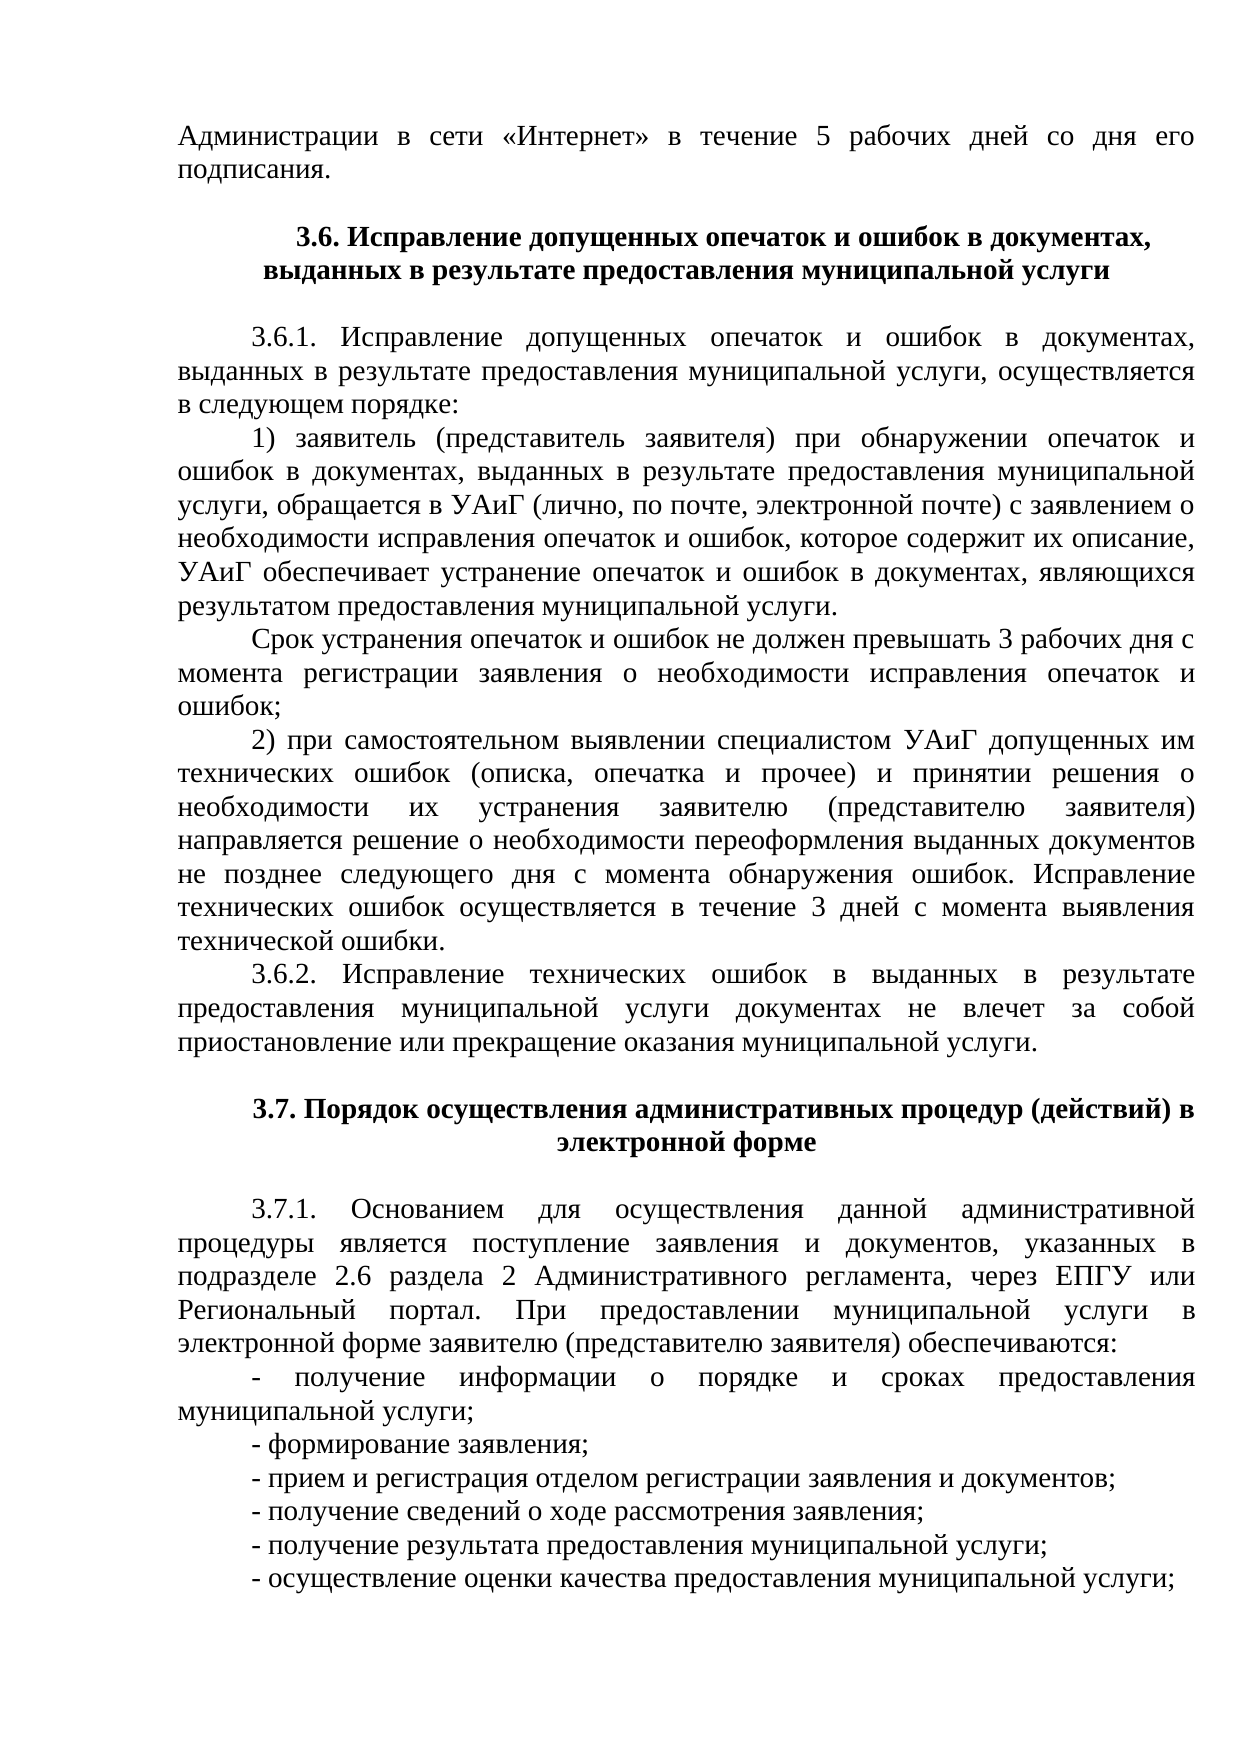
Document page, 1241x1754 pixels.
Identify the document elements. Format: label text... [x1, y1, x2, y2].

text - получение результата предоставления муниципальной услуги; [177, 1527, 1196, 1560]
text 3.6.2. Исправление технических ошибок в выданных в результате предоставления муниципальной услуги документах не влечет за собой приостановление или прекращение оказания муниципальной услуги. [177, 957, 1196, 1057]
text 1) заявитель (представитель заявителя) при обнаружении опечаток и ошибок в документах, выданных в результате предоставления муниципальной услуги, обращается в УАиГ (лично, по почте, электронной почте) с заявлением о необходимости исправления опечаток и ошибок, которое содержит их описание, УАиГ обеспечивает устранение опечаток и ошибок в документах, являющихся результатом предоставления муниципальной услуги. [177, 420, 1196, 621]
text - прием и регистрация отделом регистрации заявления и документов; [177, 1460, 1196, 1493]
text 3.7.1. Основанием для осуществления данной административной процедуры является поступление заявления и документов, указанных в подразделе 2.6 раздела 2 Административного регламента, через ЕПГУ или Региональный портал. При предоставлении муниципальной услуги в электронной форме заявителю (представителю заявителя) обеспечиваются: [177, 1191, 1196, 1359]
text - осуществление оценки качества предоставления муниципальной услуги; [177, 1560, 1196, 1594]
text 3.6. Исправление допущенных опечаток и ошибок в документах, выданных в результате предоставления муниципальной услуги [177, 219, 1196, 286]
text 3.6.1. Исправление допущенных опечаток и ошибок в документах, выданных в результате предоставления муниципальной услуги, осуществляется в следующем порядке: [177, 319, 1196, 420]
text Срок устранения опечаток и ошибок не должен превышать 3 рабочих дня с момента регистрации заявления о необходимости исправления опечаток и ошибок; [177, 621, 1196, 722]
text - формирование заявления; [177, 1426, 1196, 1460]
text - получение информации о порядке и сроках предоставления муниципальной услуги; [177, 1359, 1196, 1426]
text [177, 118, 1196, 185]
text 2) при самостоятельном выявлении специалистом УАиГ допущенных им технических ошибок (описка, опечатка и прочее) и принятии решения о необходимости их устранения заявителю (представителю заявителя) направляется решение о необходимости переоформления выданных документов не позднее следующего дня с момента обнаружения ошибок. Исправление технических ошибок осуществляется в течение 3 дней с момента выявления технической ошибки. [177, 722, 1196, 957]
text 3.7. Порядок осуществления административных процедур (действий) в электронной форме [177, 1091, 1196, 1158]
text - получение сведений о ходе рассмотрения заявления; [177, 1493, 1196, 1527]
